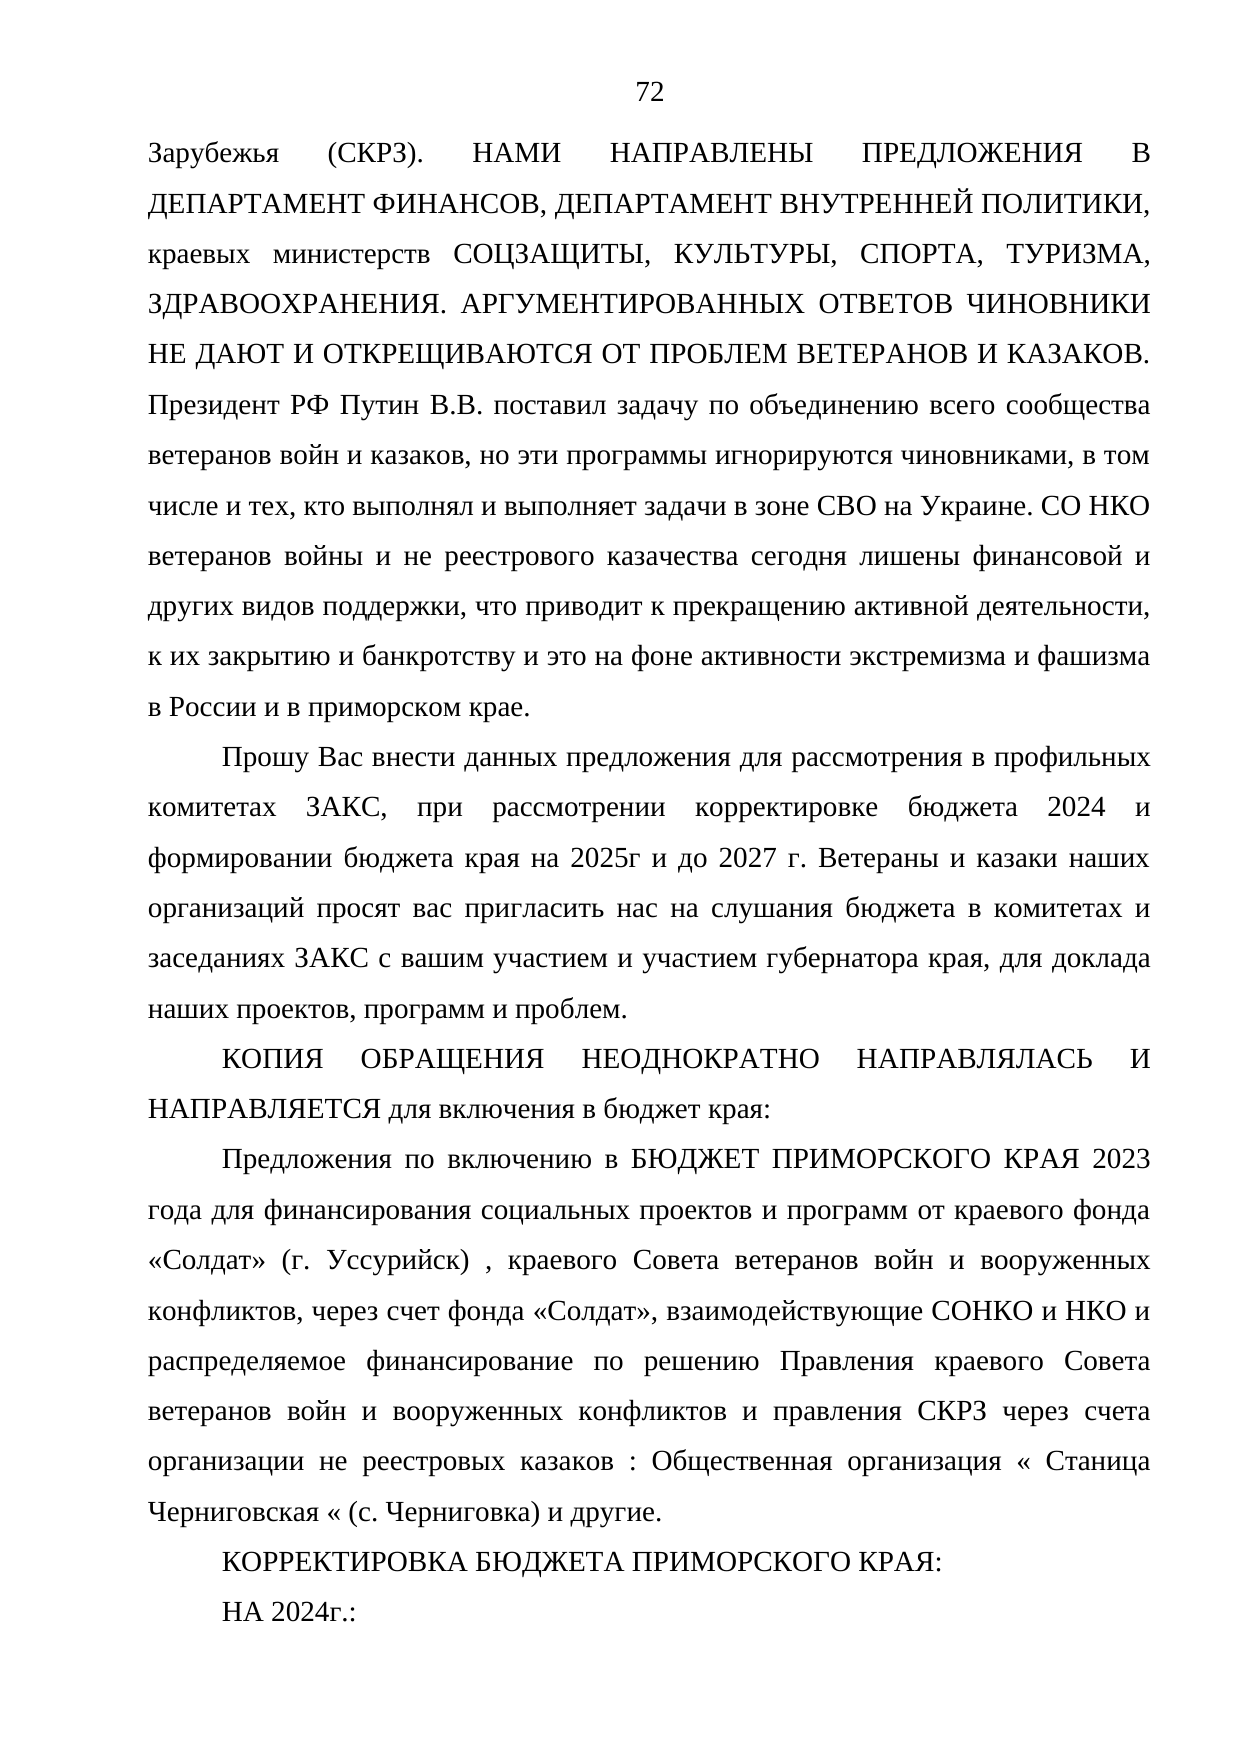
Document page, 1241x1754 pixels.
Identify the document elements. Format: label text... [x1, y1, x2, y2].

text Прошу Вас внести данных предложения для рассмотрения в профильных комитетах ЗАКС, при рассмотрении корректировке бюджета 2024 и формировании бюджета края на 2025г и до 2027 г. Ветераны и казаки наших организаций просят вас пригласить нас на слушания бюджета в комитетах и заседаниях ЗАКС с вашим участием и участием губернатора края, для доклада наших проектов, программ и проблем. [148, 739, 1152, 1024]
text НА 2024г.: [148, 1594, 1152, 1628]
text КОРРЕКТИРОВКА БЮДЖЕТА ПРИМОРСКОГО КРАЯ: [148, 1544, 1152, 1578]
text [148, 135, 1152, 722]
text Предложения по включению в БЮДЖЕТ ПРИМОРСКОГО КРАЯ 2023 года для финансирования социальных проектов и программ от краевого фонда «Солдат» (г. Уссурийск) , краевого Совета ветеранов войн и вооруженных конфликтов, через счет фонда «Солдат», взаимодействующие СОНКО и НКО и распределяемое финансирование по решению Правления краевого Совета ветеранов войн и вооруженных конфликтов и правления СКРЗ через счета организации не реестровых казаков : Общественная организация « Станица Черниговская « (с. Черниговка) и другие. [148, 1142, 1152, 1527]
text КОПИЯ ОБРАЩЕНИЯ НЕОДНОКРАТНО НАПРАВЛЯЛАСЬ И НАПРАВЛЯЕТСЯ для включения в бюджет края: [148, 1041, 1152, 1125]
